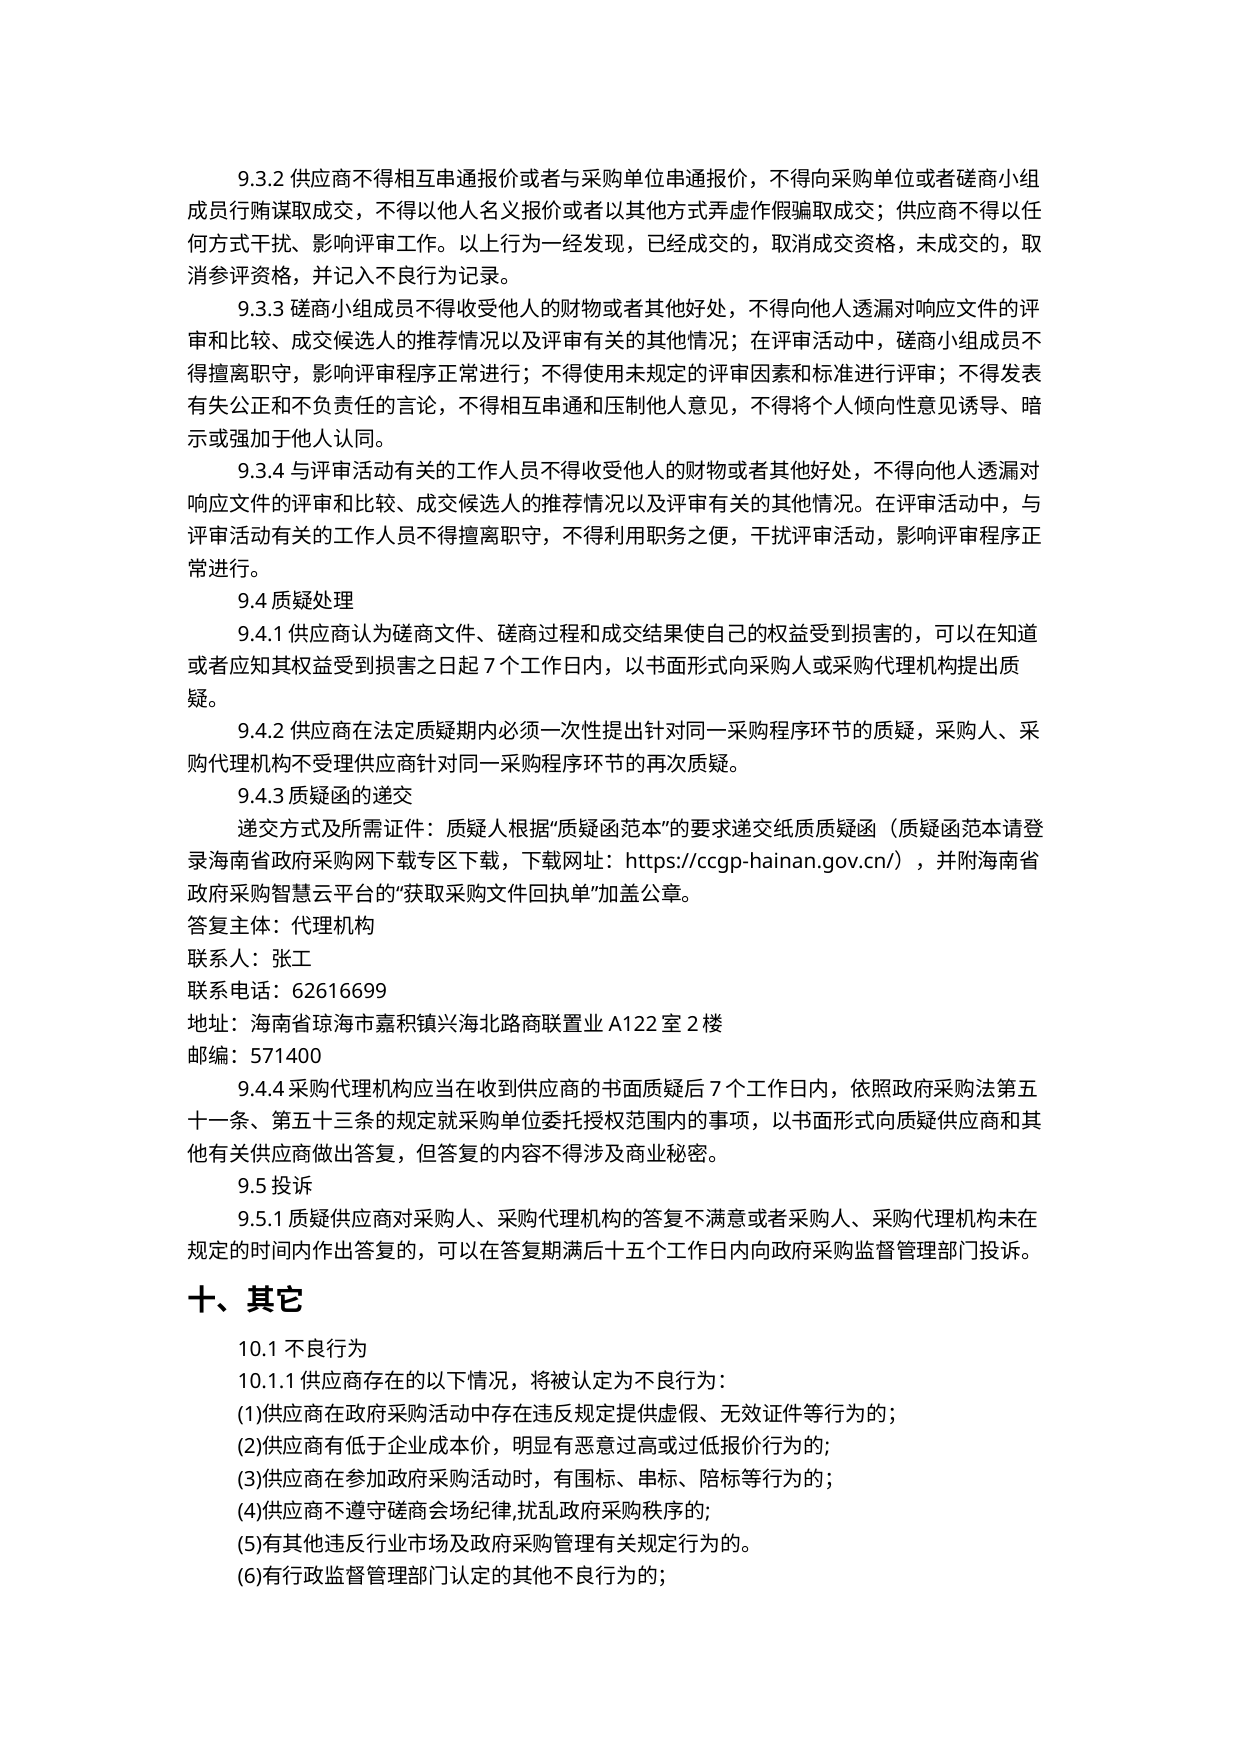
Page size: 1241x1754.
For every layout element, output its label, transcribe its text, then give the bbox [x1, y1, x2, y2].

text 9.3.4 与评审活动有关的工作人员不得收受他人的财物或者其他好处，不得向他人透漏对响应文件的评审和比较、成交候选人的推荐情况以及评审有关的其他情况。在评审活动中，与评审活动有关的工作人员不得擅离职守，不得利用职务之便，干扰评审活动，影响评审程序正常进行。 [187, 454, 1053, 584]
text (3)供应商在参加政府采购活动时，有围标、串标、陪标等行为的； [187, 1462, 1053, 1494]
text 9.4.2 供应商在法定质疑期内必须一次性提出针对同一采购程序环节的质疑，采购人、采购代理机构不受理供应商针对同一采购程序环节的再次质疑。 [187, 714, 1053, 779]
text 9.4.1供应商认为磋商文件、磋商过程和成交结果使自己的权益受到损害的，可以在知道或者应知其权益受到损害之日起7个工作日内，以书面形式向采购人或采购代理机构提出质疑。 [187, 617, 1053, 714]
text 9.5.1质疑供应商对采购人、采购代理机构的答复不满意或者采购人、采购代理机构未在规定的时间内作出答复的，可以在答复期满后十五个工作日内向政府采购监督管理部门投诉。 [187, 1202, 1053, 1267]
text (6)有行政监督管理部门认定的其他不良行为的； [187, 1559, 1053, 1592]
text (2)供应商有低于企业成本价，明显有恶意过高或过低报价行为的; [187, 1429, 1053, 1462]
text 9.3.2 供应商不得相互串通报价或者与采购单位串通报价，不得向采购单位或者磋商小组成员行贿谋取成交，不得以他人名义报价或者以其他方式弄虚作假骗取成交；供应商不得以任何方式干扰、影响评审工作。以上行为一经发现，已经成交的，取消成交资格，未成交的，取消参评资格，并记入不良行为记录。 [187, 162, 1053, 292]
text (1)供应商在政府采购活动中存在违反规定提供虚假、无效证件等行为的； [187, 1397, 1053, 1429]
text 邮编：571400 [187, 1039, 1053, 1072]
text 10.1.1供应商存在的以下情况，将被认定为不良行为： [187, 1364, 1053, 1397]
text (5)有其他违反行业市场及政府采购管理有关规定行为的。 [187, 1527, 1053, 1559]
text 9.4质疑处理 [187, 584, 1053, 617]
text 9.4.3质疑函的递交 [187, 779, 1053, 812]
text 递交方式及所需证件：质疑人根据“质疑函范本”的要求递交纸质质疑函（质疑函范本请登录海南省政府采购网下载专区下载，下载网址：https://ccgp-hainan.gov.cn/），并附海南省政府采购智慧云平台的“获取采购文件回执单”加盖公章。 [187, 812, 1053, 909]
text 答复主体：代理机构 [187, 909, 1053, 942]
text 9.4.4采购代理机构应当在收到供应商的书面质疑后7个工作日内，依照政府采购法第五十一条、第五十三条的规定就采购单位委托授权范围内的事项，以书面形式向质疑供应商和其他有关供应商做出答复，但答复的内容不得涉及商业秘密。 [187, 1072, 1053, 1169]
text 联系人：张工 [187, 942, 1053, 974]
text 地址：海南省琼海市嘉积镇兴海北路商联置业A122室2楼 [187, 1007, 1053, 1039]
text (4)供应商不遵守磋商会场纪律,扰乱政府采购秩序的; [187, 1494, 1053, 1527]
text 十、其它 [187, 1267, 1053, 1332]
text 9.5投诉 [187, 1169, 1053, 1202]
text 联系电话：62616699 [187, 974, 1053, 1007]
text 10.1 不良行为 [187, 1332, 1053, 1364]
text 9.3.3 磋商小组成员不得收受他人的财物或者其他好处，不得向他人透漏对响应文件的评审和比较、成交候选人的推荐情况以及评审有关的其他情况；在评审活动中，磋商小组成员不得擅离职守，影响评审程序正常进行；不得使用未规定的评审因素和标准进行评审；不得发表有失公正和不负责任的言论，不得相互串通和压制他人意见，不得将个人倾向性意见诱导、暗示或强加于他人认同。 [187, 292, 1053, 454]
